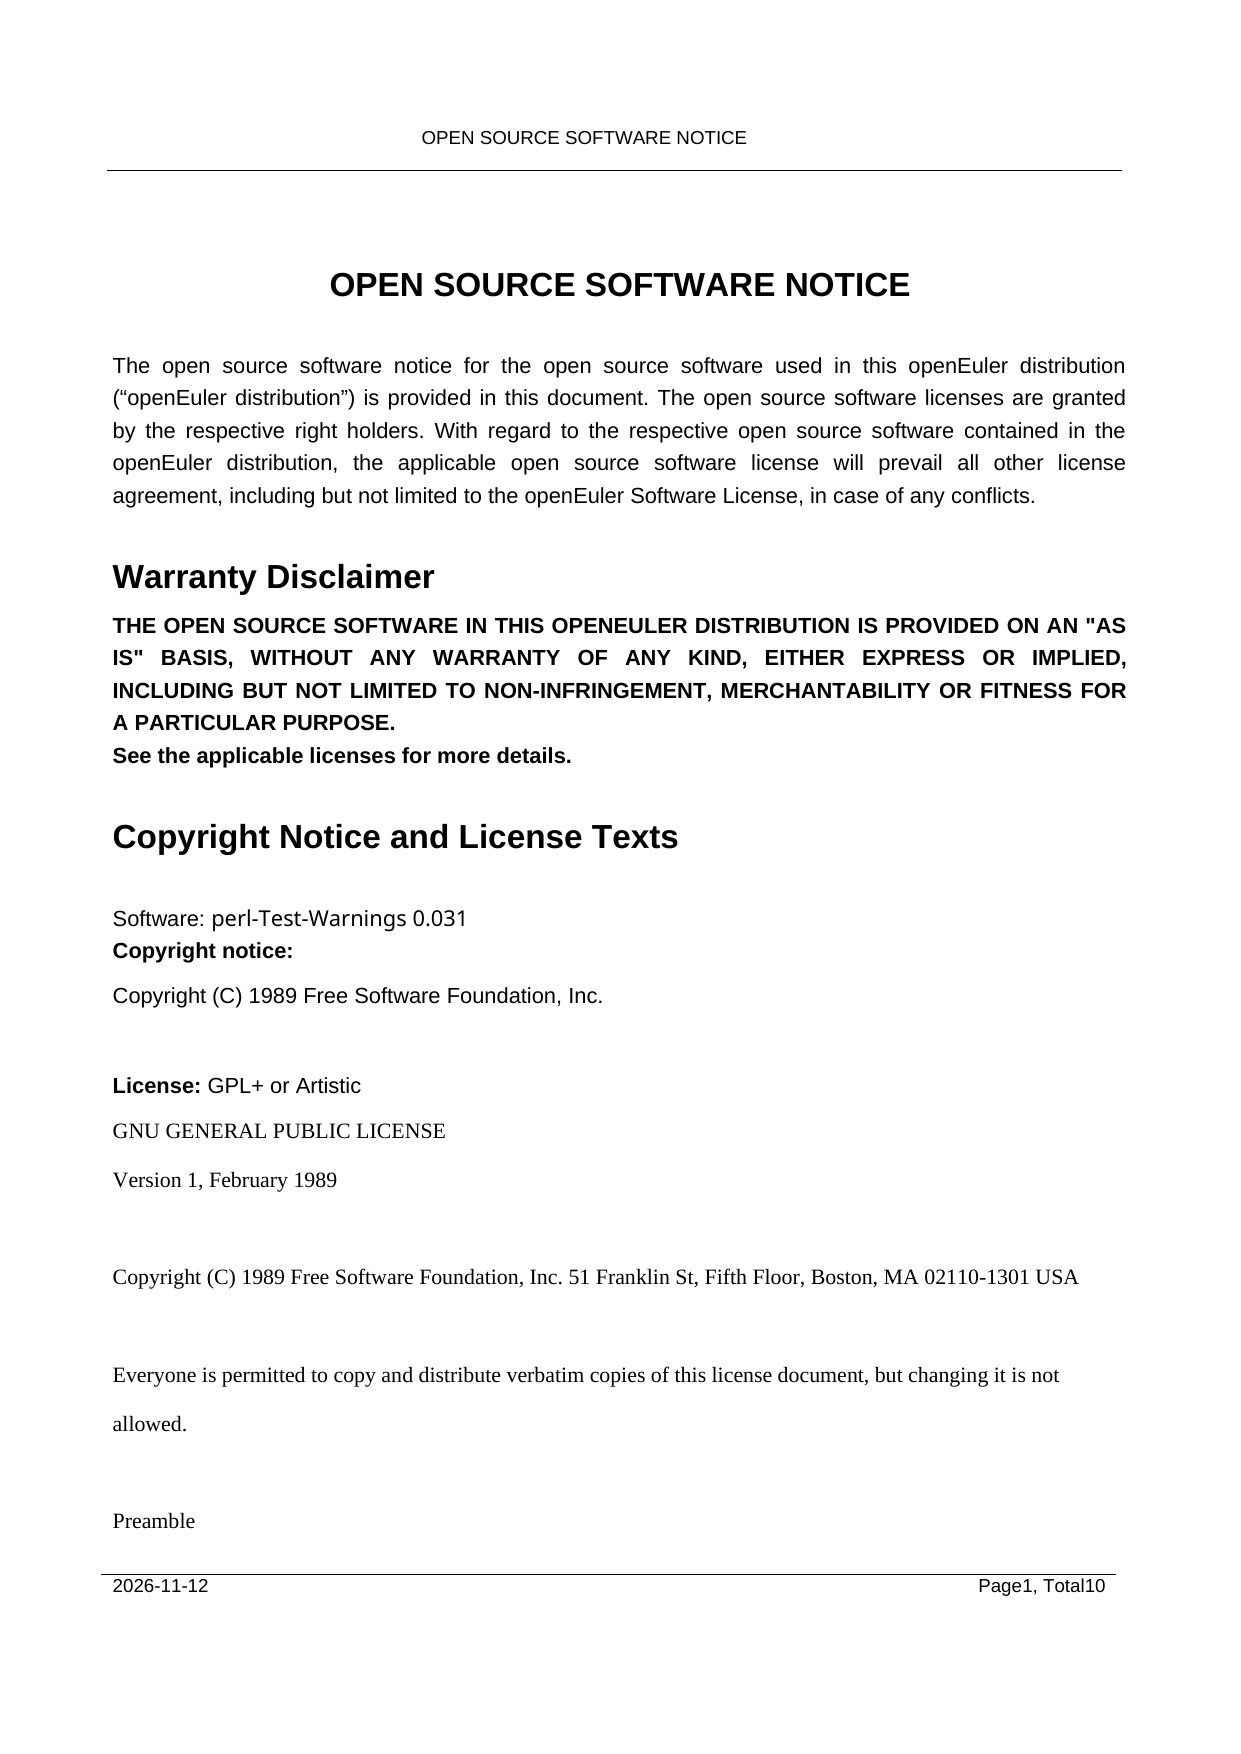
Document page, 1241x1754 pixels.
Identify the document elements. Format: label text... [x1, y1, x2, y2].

text The open source software notice for the open source software used in this openEuler distribution (“openEuler distribution”) is provided in this document. The open source software licenses are granted by the respective right holders. With regard to the respective open source software contained in the openEuler distribution, the applicable open source software license will prevail all other license agreement, including but not limited to the openEuler Software License, in case of any conflicts. [112, 349, 1128, 511]
text Copyright notice: [112, 934, 1128, 966]
text License: GPL+ or Artistic [112, 1069, 1128, 1102]
text Software: perl-Test-Warnings 0.031 [112, 901, 1128, 934]
text Copyright Notice and License Texts [112, 804, 1128, 869]
text THE OPEN SOURCE SOFTWARE IN THIS OPENEULER DISTRIBUTION IS PROVIDED ON AN "AS IS" BASIS, WITHOUT ANY WARRANTY OF ANY KIND, EITHER EXPRESS OR IMPLIED, INCLUDING BUT NOT LIMITED TO NON-INFRINGEMENT, MERCHANTABILITY OR FITNESS FOR A PARTICULAR PURPOSE. See the applicable licenses for more details. [112, 609, 1128, 771]
text Copyright (C) 1989 Free Software Foundation, Inc. [112, 979, 1128, 1012]
text Warranty Disclaimer [112, 544, 1128, 609]
text OPEN SOURCE SOFTWARE NOTICE [112, 251, 1128, 316]
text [112, 1114, 1128, 1537]
